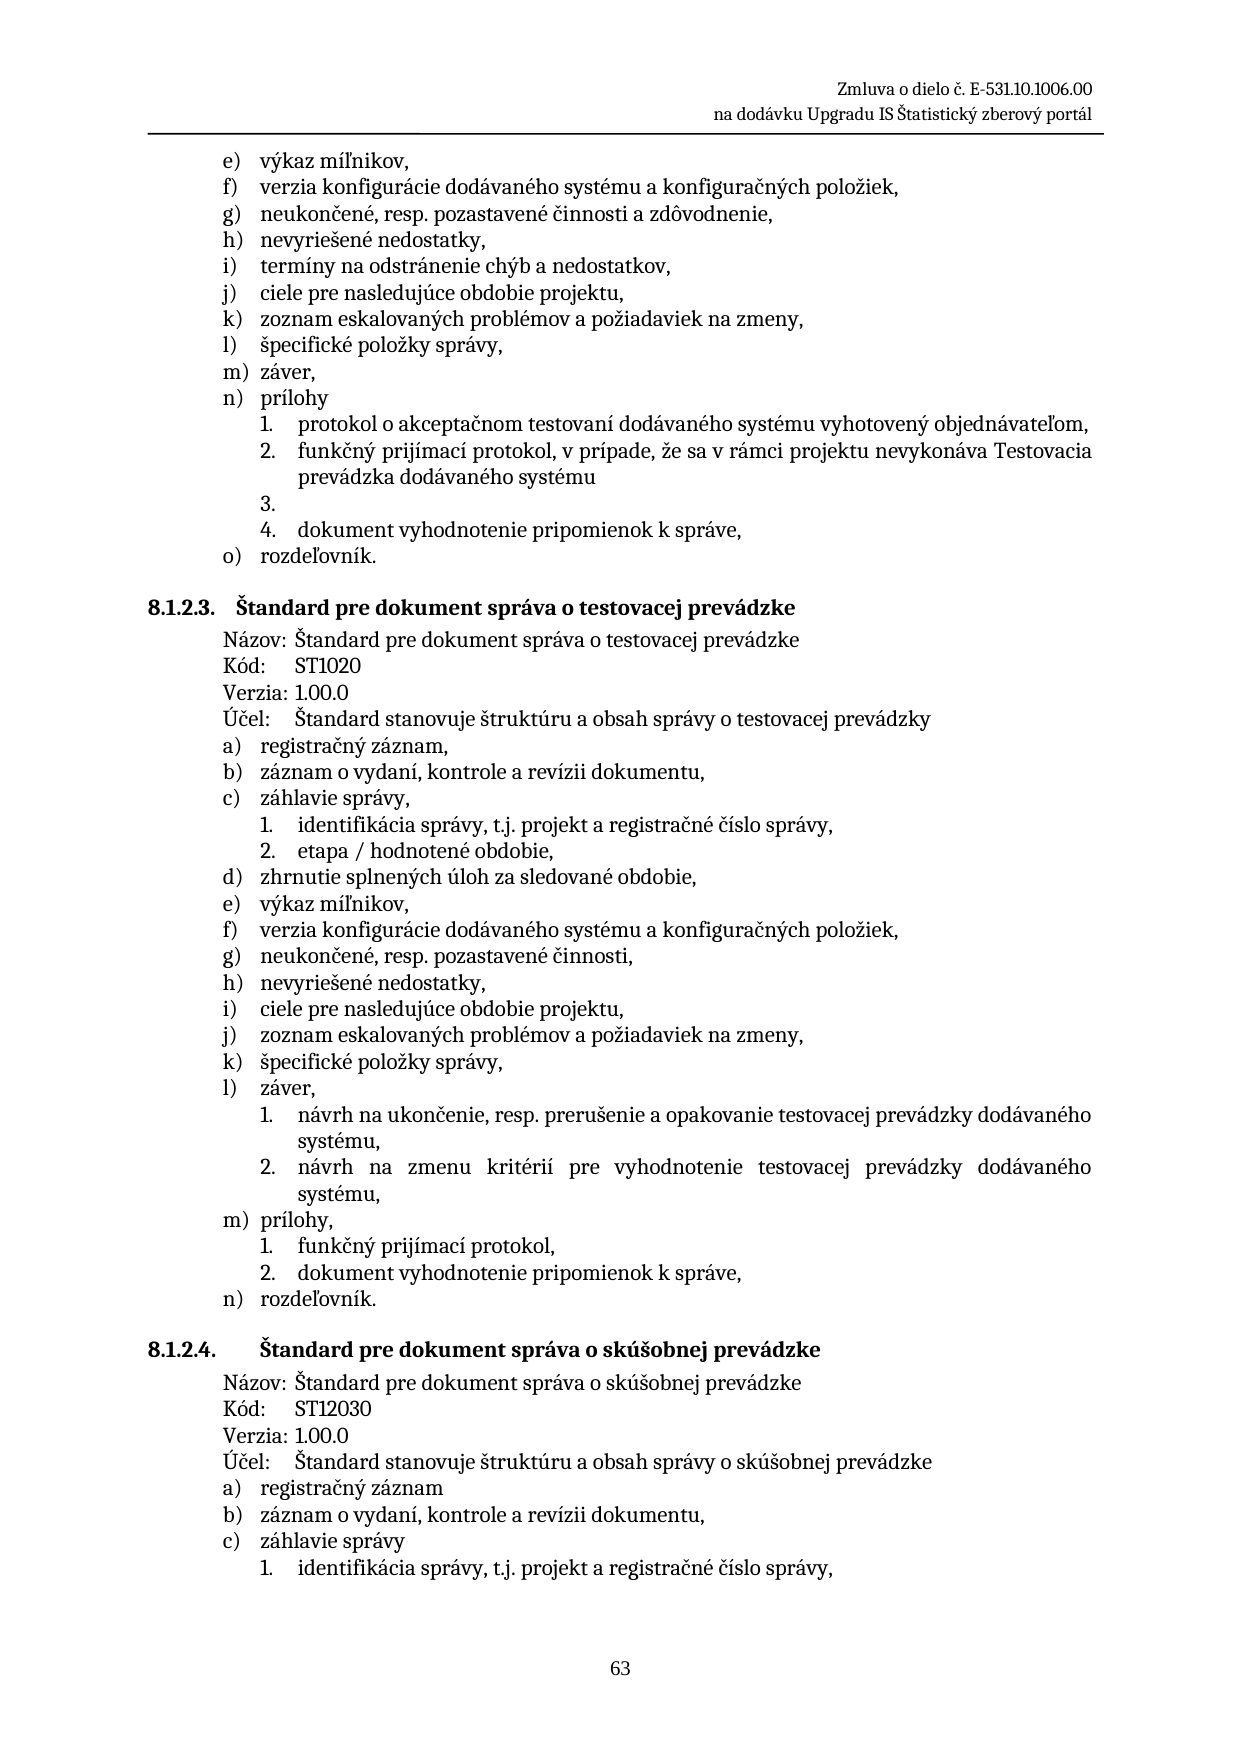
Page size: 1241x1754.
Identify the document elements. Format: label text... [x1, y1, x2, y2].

list dokument vyhodnotenie pripomienok k správe, [260, 1259, 1092, 1286]
text Účel: Štandard stanovuje štruktúru a obsah správy o skúšobnej prevádzke [223, 1449, 1092, 1475]
list záznam o vydaní, kontrole a revízii dokumentu, [223, 1502, 1092, 1528]
text Názov: Štandard pre dokument správa o skúšobnej prevádzke [223, 1370, 1092, 1396]
list protokol o akceptačnom testovaní dodávaného systému vyhotovený objednávateľom, [260, 411, 1092, 438]
list zoznam eskalovaných problémov a požiadaviek na zmeny, [223, 1022, 1092, 1049]
list prílohy, [223, 1207, 1092, 1233]
list rozdeľovník. [223, 543, 1092, 569]
list špecifické položky správy, [223, 1049, 1092, 1075]
list verzia konfigurácie dodávaného systému a konfiguračných položiek, [223, 917, 1092, 943]
list záver, [223, 358, 1092, 385]
list identifikácia správy, t.j. projekt a registračné číslo správy, [260, 1554, 1092, 1581]
text Verzia: 1.00.0 [223, 1422, 1092, 1449]
list funkčný prijímací protokol, v prípade, že sa v rámci projektu nevykonáva Testovacia prevádzka dodávaného systému [260, 438, 1092, 490]
list verzia konfigurácie dodávaného systému a konfiguračných položiek, [223, 174, 1092, 200]
list špecifické položky správy, [223, 332, 1092, 358]
text Účel: Štandard stanovuje štruktúru a obsah správy o testovacej prevádzky [223, 706, 1092, 732]
list identifikácia správy, t.j. projekt a registračné číslo správy, [260, 811, 1092, 838]
text Kód: ST12030 [223, 1396, 1092, 1422]
list etapa / hodnotené obdobie, [260, 838, 1092, 864]
subtitle Štandard pre dokument správa o testovacej prevádzke [148, 594, 1092, 621]
list termíny na odstránenie chýb a nedostatkov, [223, 253, 1092, 279]
list prílohy [223, 385, 1092, 411]
list registračný záznam [223, 1475, 1092, 1502]
list ciele pre nasledujúce obdobie projektu, [223, 279, 1092, 306]
list ciele pre nasledujúce obdobie projektu, [223, 996, 1092, 1022]
list funkčný prijímací protokol, [260, 1233, 1092, 1259]
list výkaz míľnikov, [223, 148, 1092, 174]
list nevyriešené nedostatky, [223, 969, 1092, 996]
list záhlavie správy [223, 1528, 1092, 1554]
list registračný záznam, [223, 732, 1092, 759]
list nevyriešené nedostatky, [223, 227, 1092, 253]
subtitle Štandard pre dokument správa o skúšobnej prevádzke [148, 1337, 1092, 1363]
text Kód: ST1020 [223, 653, 1092, 680]
list návrh na ukončenie, resp. prerušenie a opakovanie testovacej prevádzky dodávaného systému, [260, 1101, 1092, 1154]
list neukončené, resp. pozastavené činnosti, [223, 943, 1092, 969]
list návrh na zmenu kritérií pre vyhodnotenie testovacej prevádzky dodávaného systému, [260, 1154, 1092, 1207]
list zoznam eskalovaných problémov a požiadaviek na zmeny, [223, 306, 1092, 332]
text Názov: Štandard pre dokument správa o testovacej prevádzke [223, 627, 1092, 653]
list zhrnutie splnených úloh za sledované obdobie, [223, 864, 1092, 891]
text Verzia: 1.00.0 [223, 680, 1092, 706]
list záhlavie správy, [223, 785, 1092, 811]
list záver, [223, 1075, 1092, 1101]
list rozdeľovník. [223, 1286, 1092, 1312]
list výkaz míľnikov, [223, 891, 1092, 917]
list neukončené, resp. pozastavené činnosti a zdôvodnenie, [223, 200, 1092, 227]
list dokument vyhodnotenie pripomienok k správe, [260, 517, 1092, 543]
list záznam o vydaní, kontrole a revízii dokumentu, [223, 759, 1092, 785]
